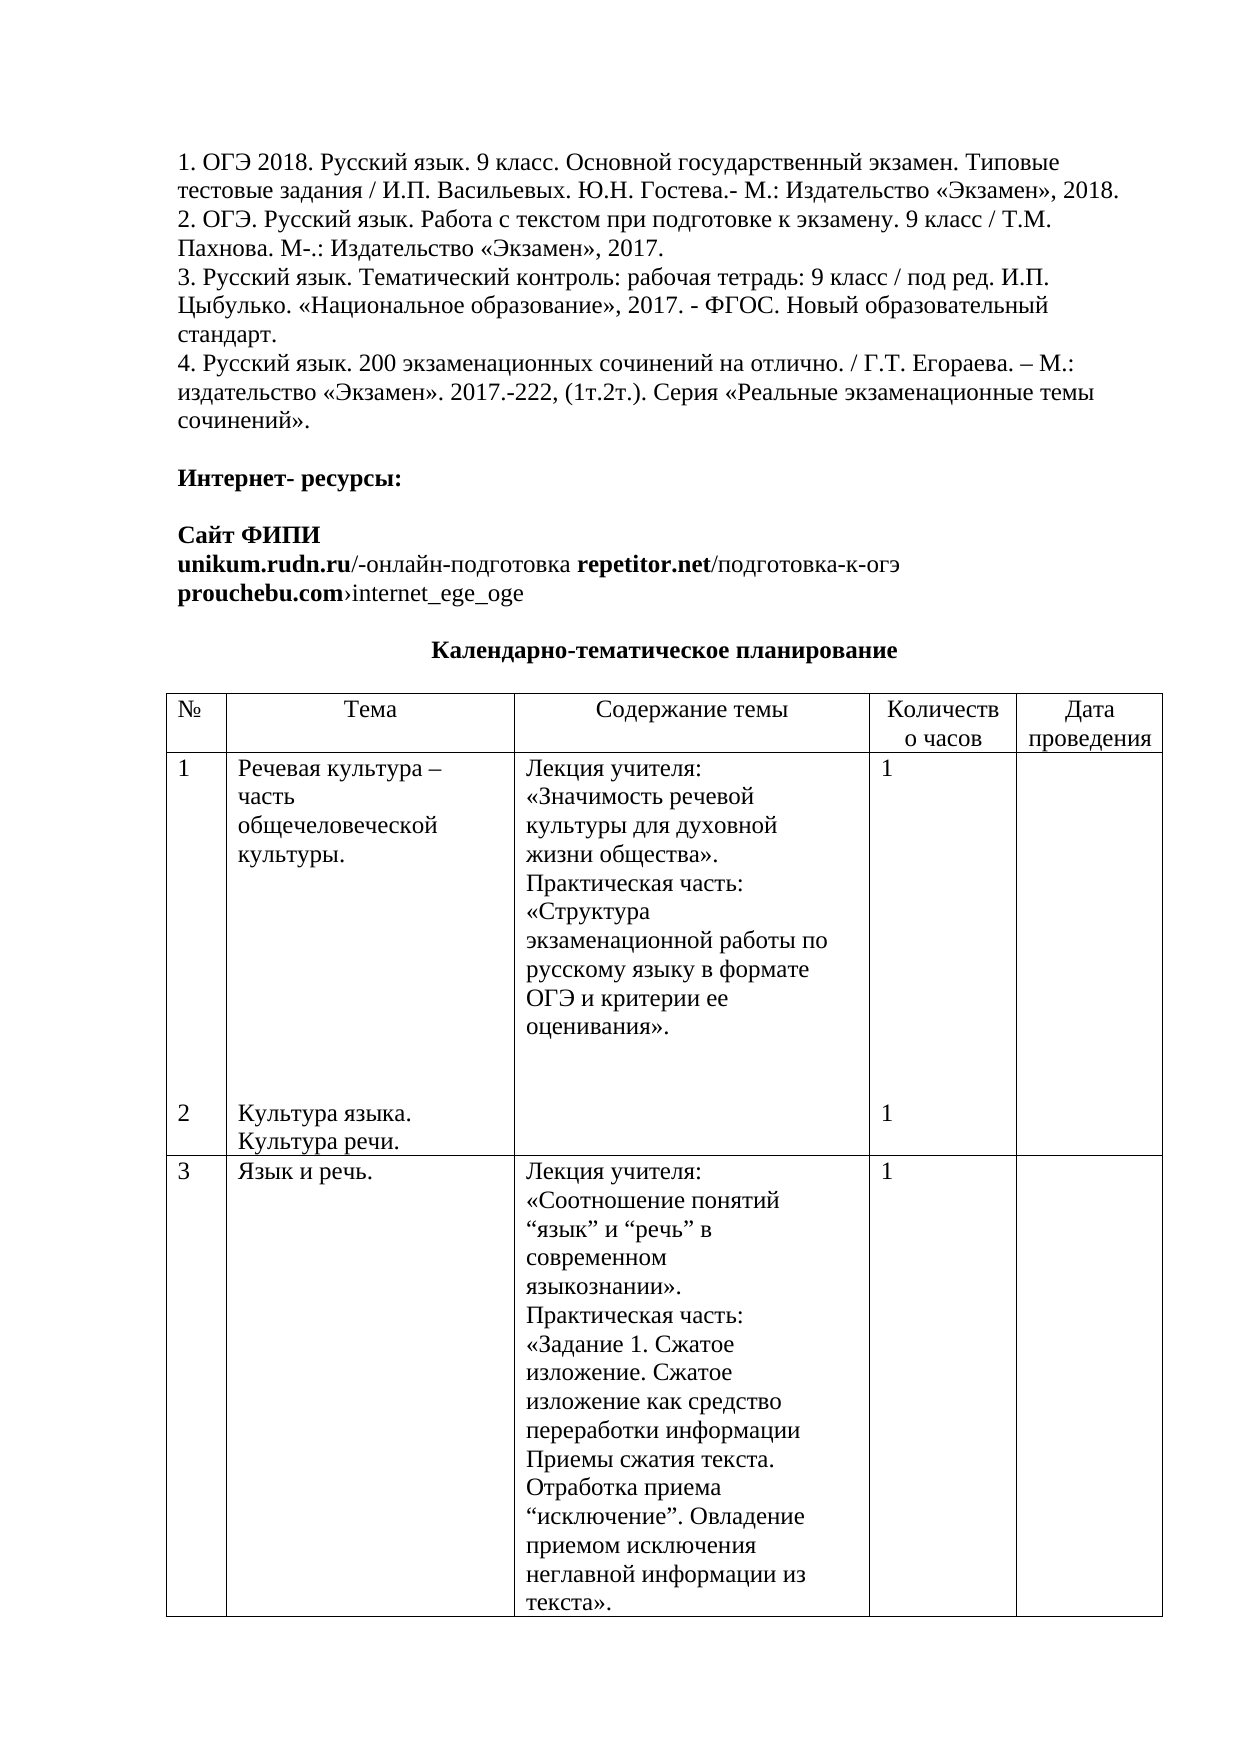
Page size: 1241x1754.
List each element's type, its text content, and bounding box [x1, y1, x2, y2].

table_cell Лекция учителя: «Значимость речевой культуры для духовной жизни общества». Практическая часть: «Структура экзаменационной работы по русскому языку в формате ОГЭ и критерии ее оценивания». [515, 753, 869, 1155]
table_cell [1017, 1156, 1162, 1616]
table_header Содержание темы [515, 694, 869, 752]
table_cell 1 1 [870, 1156, 1016, 1616]
table_cell Речевая культура – часть общечеловеческой культуры. Культура языка. Культура речи. [227, 753, 514, 1155]
text издательство «Экзамен». 2017.-222, (1т.2т.). Серия «Реальные экзаменационные темы [177, 377, 1152, 406]
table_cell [227, 1156, 514, 1616]
table_cell 1 1 [870, 753, 1016, 1155]
text тестовые задания / И.П. Васильевых. Ю.Н. Гостева.- М.: Издательство «Экзамен», 2018. [177, 176, 1152, 204]
table_header Дата проведения [1017, 694, 1162, 752]
text Пахнова. М-.: Издательство «Экзамен», 2017. [177, 233, 1152, 262]
table_header № [167, 694, 226, 752]
table_header Количество часов [870, 694, 1016, 752]
text 2. ОГЭ. Русский язык. Работа с текстом при подготовке к экзамену. 9 класс / Т.М. [177, 204, 1152, 233]
text 4. Русский язык. 200 экзаменационных сочинений на отлично. / Г.Т. Егораева. – М.: [177, 348, 1152, 377]
text Интернет- ресурсы: [177, 463, 1152, 492]
text Цыбулько. «Национальное образование», 2017. - ФГОС. Новый образовательный стандарт. [177, 291, 1152, 348]
table_cell [1017, 753, 1162, 1155]
table_header Тема [227, 694, 514, 752]
text 3. Русский язык. Тематический контроль: рабочая тетрадь: 9 класс / под ред. И.П. [177, 262, 1152, 291]
text Календарно-тематическое планирование [177, 636, 1152, 664]
table_cell 3 4 [167, 1156, 226, 1616]
text unikum.rudn.ru/-онлайн-подготовка repetitor.net/подготовка-к-огэ prouchebu.com›internet_ege_oge [177, 549, 1152, 607]
text сочинений». [177, 406, 1152, 434]
table_cell 1 2 [167, 753, 226, 1155]
text Сайт ФИПИ [177, 521, 1152, 549]
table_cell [515, 1156, 869, 1616]
text 1. ОГЭ 2018. Русский язык. 9 класс. Основной государственный экзамен. Типовые [177, 147, 1152, 176]
